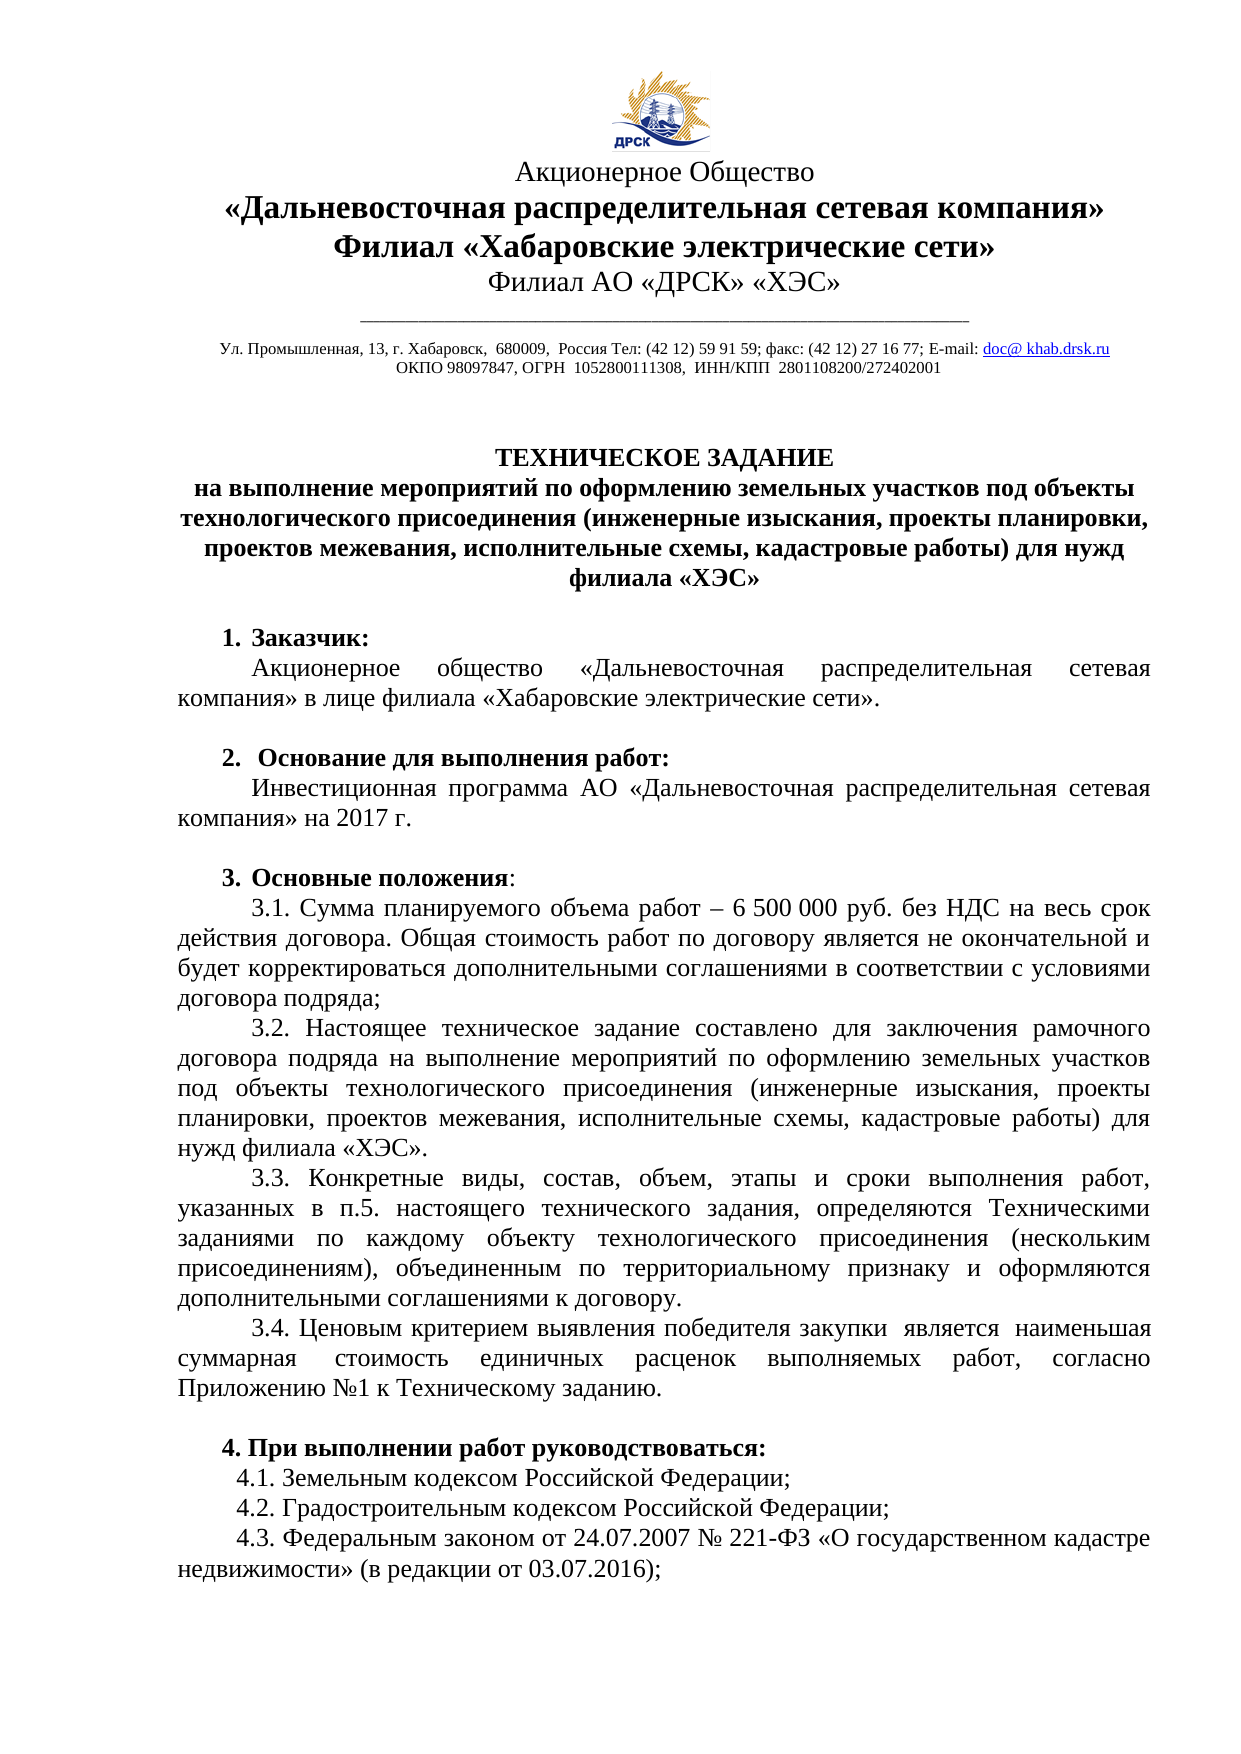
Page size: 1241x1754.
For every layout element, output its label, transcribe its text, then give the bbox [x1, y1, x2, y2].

text ______________________________________________________________________________________________ [177, 305, 1152, 325]
text 4.3. Федеральным законом от 24.07.2007 № 221-ФЗ «О государственном кадастре недвижимости» (в редакции от 03.07.2016); [177, 1522, 1152, 1583]
text 3.4. Ценовым критерием выявления победителя закупки является наименьшая суммарная стоимость единичных расценок выполняемых работ, согласно Приложению №1 к Техническому заданию. [177, 1312, 1152, 1402]
text 3.3. Конкретные виды, состав, объем, этапы и сроки выполнения работ, указанных в п.5. настоящего технического задания, определяются Техническими заданиями по каждому объекту технологического присоединения (нескольким присоединениям), объединенным по территориальному признаку и оформляются дополнительными соглашениями к договору. [177, 1162, 1152, 1312]
text 3.2. Настоящее техническое задание составлено для заключения рамочного договора подряда на выполнение мероприятий по оформлению земельных участков под объекты технологического присоединения (инженерные изыскания, проекты планировки, проектов межевания, исполнительные схемы, кадастровые работы) для нужд филиала «ХЭС». [177, 1012, 1152, 1162]
picture [612, 71, 711, 152]
text ОКПО 98097847, ОГРН 1052800111308, ИНН/КПП 2801108200/272402001 [177, 358, 1152, 377]
text 3.1. Сумма планируемого объема работ – 6 500 000 руб. без НДС на весь срок действия договора. Общая стоимость работ по договору является не окончательной и будет корректироваться дополнительными соглашениями в соответствии с условиями договора подряда; [177, 892, 1152, 1012]
text 4. При выполнении работ руководствоваться: [177, 1432, 1152, 1462]
text Акционерное Общество [177, 154, 1152, 188]
text Акционерное общество «Дальневосточная распределительная сетевая компания» в лице филиала «Хабаровские электрические сети». [177, 652, 1152, 712]
text 4.2. Градостроительным кодексом Российской Федерации; [177, 1492, 1152, 1522]
list Основание для выполнения работ: [222, 742, 1152, 772]
text «Дальневосточная распределительная сетевая компания» [177, 188, 1152, 226]
text на выполнение мероприятий по оформлению земельных участков под объекты технологического присоединения (инженерные изыскания, проекты планировки, проектов межевания, исполнительные схемы, кадастровые работы) для нужд филиала «ХЭС» [177, 472, 1152, 592]
list Основные положения: [222, 862, 1152, 892]
text Ул. Промышленная, 13, г. Хабаровск, 680009, Россия Тел: (42 12) 59 91 59; факс: (42 12) 27 16 77; E-mail: doc@ khab.drsk.ru [166, 339, 1163, 358]
text Филиал АО «ДРСК» «ХЭС» [177, 264, 1152, 298]
list Заказчик: [222, 622, 1152, 652]
text Инвестиционная программа АО «Дальневосточная распределительная сетевая компания» на 2017 г. [177, 772, 1152, 832]
text ТЕХНИЧЕСКОЕ ЗАДАНИЕ [177, 442, 1152, 472]
text Филиал «Хабаровские электрические сети» [177, 226, 1152, 264]
text 4.1. Земельным кодексом Российской Федерации; [177, 1462, 1152, 1492]
